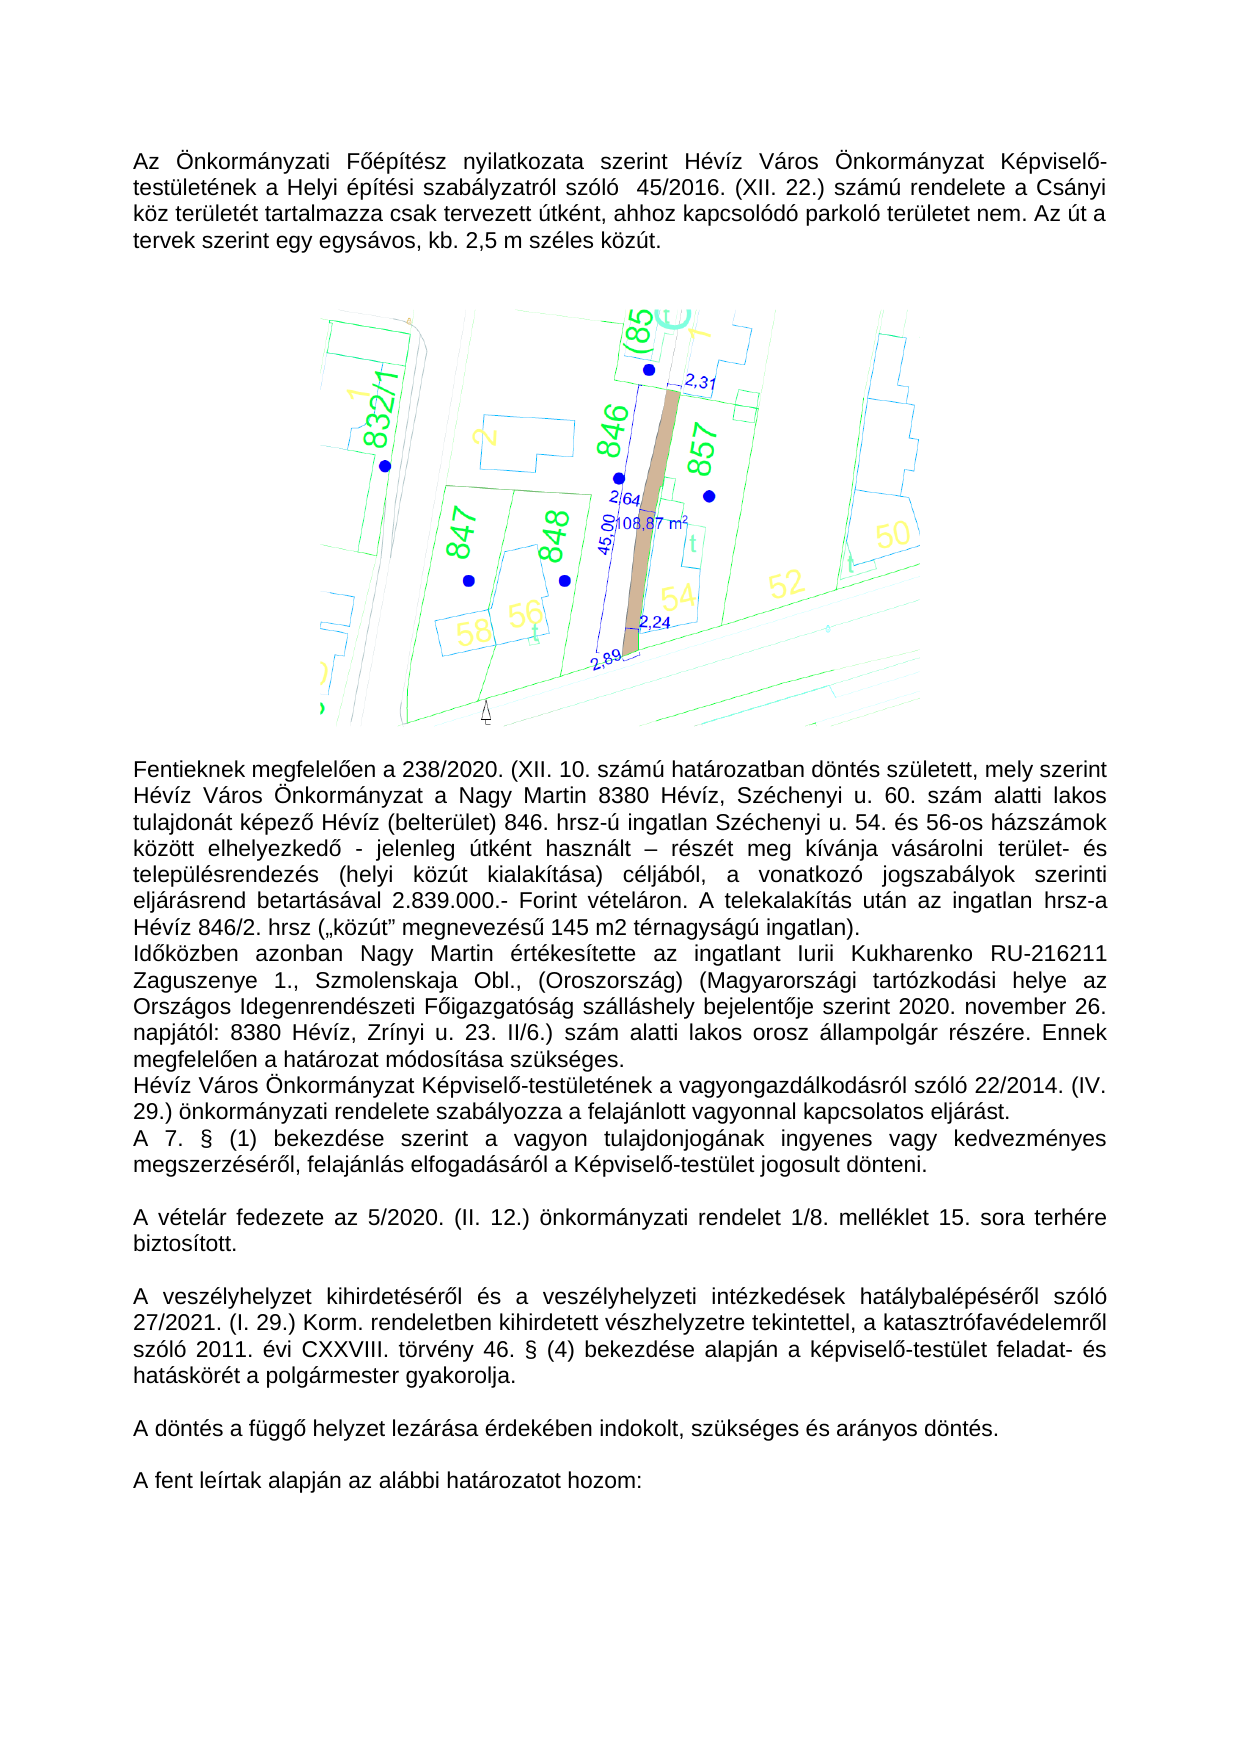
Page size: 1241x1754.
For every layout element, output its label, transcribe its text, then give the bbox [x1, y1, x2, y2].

text Az Önkormányzati Főépítész nyilatkozata szerint Hévíz Város Önkormányzat Képviselő-testületének a Helyi építési szabályzatról szóló 45/2016. (XII. 22.) számú rendelete a Csányi köz területét tartalmazza csak tervezett útként, ahhoz kapcsolódó parkoló területet nem. Az út a tervek szerint egy egysávos, kb. 2,5 m széles közút. [133, 148, 1107, 253]
text A vételár fedezete az 5/2020. (II. 12.) önkormányzati rendelet 1/8. melléklet 15. sora terhére biztosított. [133, 1204, 1107, 1256]
text A veszélyhelyzet kihirdetéséről és a veszélyhelyzeti intézkedések hatálybalépéséről szóló 27/2021. (I. 29.) Korm. rendeletben kihirdetett vészhelyzetre tekintettel, a katasztrófavédelemről szóló 2011. évi CXXVIII. törvény 46. § (4) bekezdése alapján a képviselő-testület feladat- és hatáskörét a polgármester gyakorolja. [133, 1283, 1107, 1388]
text A fent leírtak alapján az alábbi határozatot hozom: [133, 1467, 1107, 1494]
text Fentieknek megfelelően a 238/2020. (XII. 10. számú határozatban döntés született, mely szerint Hévíz Város Önkormányzat a Nagy Martin 8380 Hévíz, Széchenyi u. 60. szám alatti lakos tulajdonát képező Hévíz (belterület) 846. hrsz-ú ingatlan Széchenyi u. 54. és 56-os házszámok között elhelyezkedő - jelenleg útként használt – részét meg kívánja vásárolni terület- és településrendezés (helyi közút kialakítása) céljából, a vonatkozó jogszabályok szerinti eljárásrend betartásával 2.839.000.- Forint vételáron. A telekalakítás után az ingatlan hrsz-a Hévíz 846/2. hrsz („közút” megnevezésű 145 m2 térnagyságú ingatlan). [133, 756, 1107, 940]
picture [320, 279, 920, 730]
text A 7. § (1) bekezdése szerint a vagyon tulajdonjogának ingyenes vagy kedvezményes megszerzéséről, felajánlás elfogadásáról a Képviselő-testület jogosult dönteni. [133, 1125, 1107, 1177]
text Hévíz Város Önkormányzat Képviselő-testületének a vagyongazdálkodásról szóló 22/2014. (IV. 29.) önkormányzati rendelete szabályozza a felajánlott vagyonnal kapcsolatos eljárást. [133, 1072, 1107, 1125]
text A döntés a függő helyzet lezárása érdekében indokolt, szükséges és arányos döntés. [133, 1414, 1107, 1441]
text Időközben azonban Nagy Martin értékesítette az ingatlant Iurii Kukharenko RU-216211 Zaguszenye 1., Szmolenskaja Obl., (Oroszország) (Magyarországi tartózkodási helye az Országos Idegenrendészeti Főigazgatóság szálláshely bejelentője szerint 2020. november 26. napjától: 8380 Hévíz, Zrínyi u. 23. II/6.) szám alatti lakos orosz állampolgár részére. Ennek megfelelően a határozat módosítása szükséges. [133, 940, 1107, 1072]
